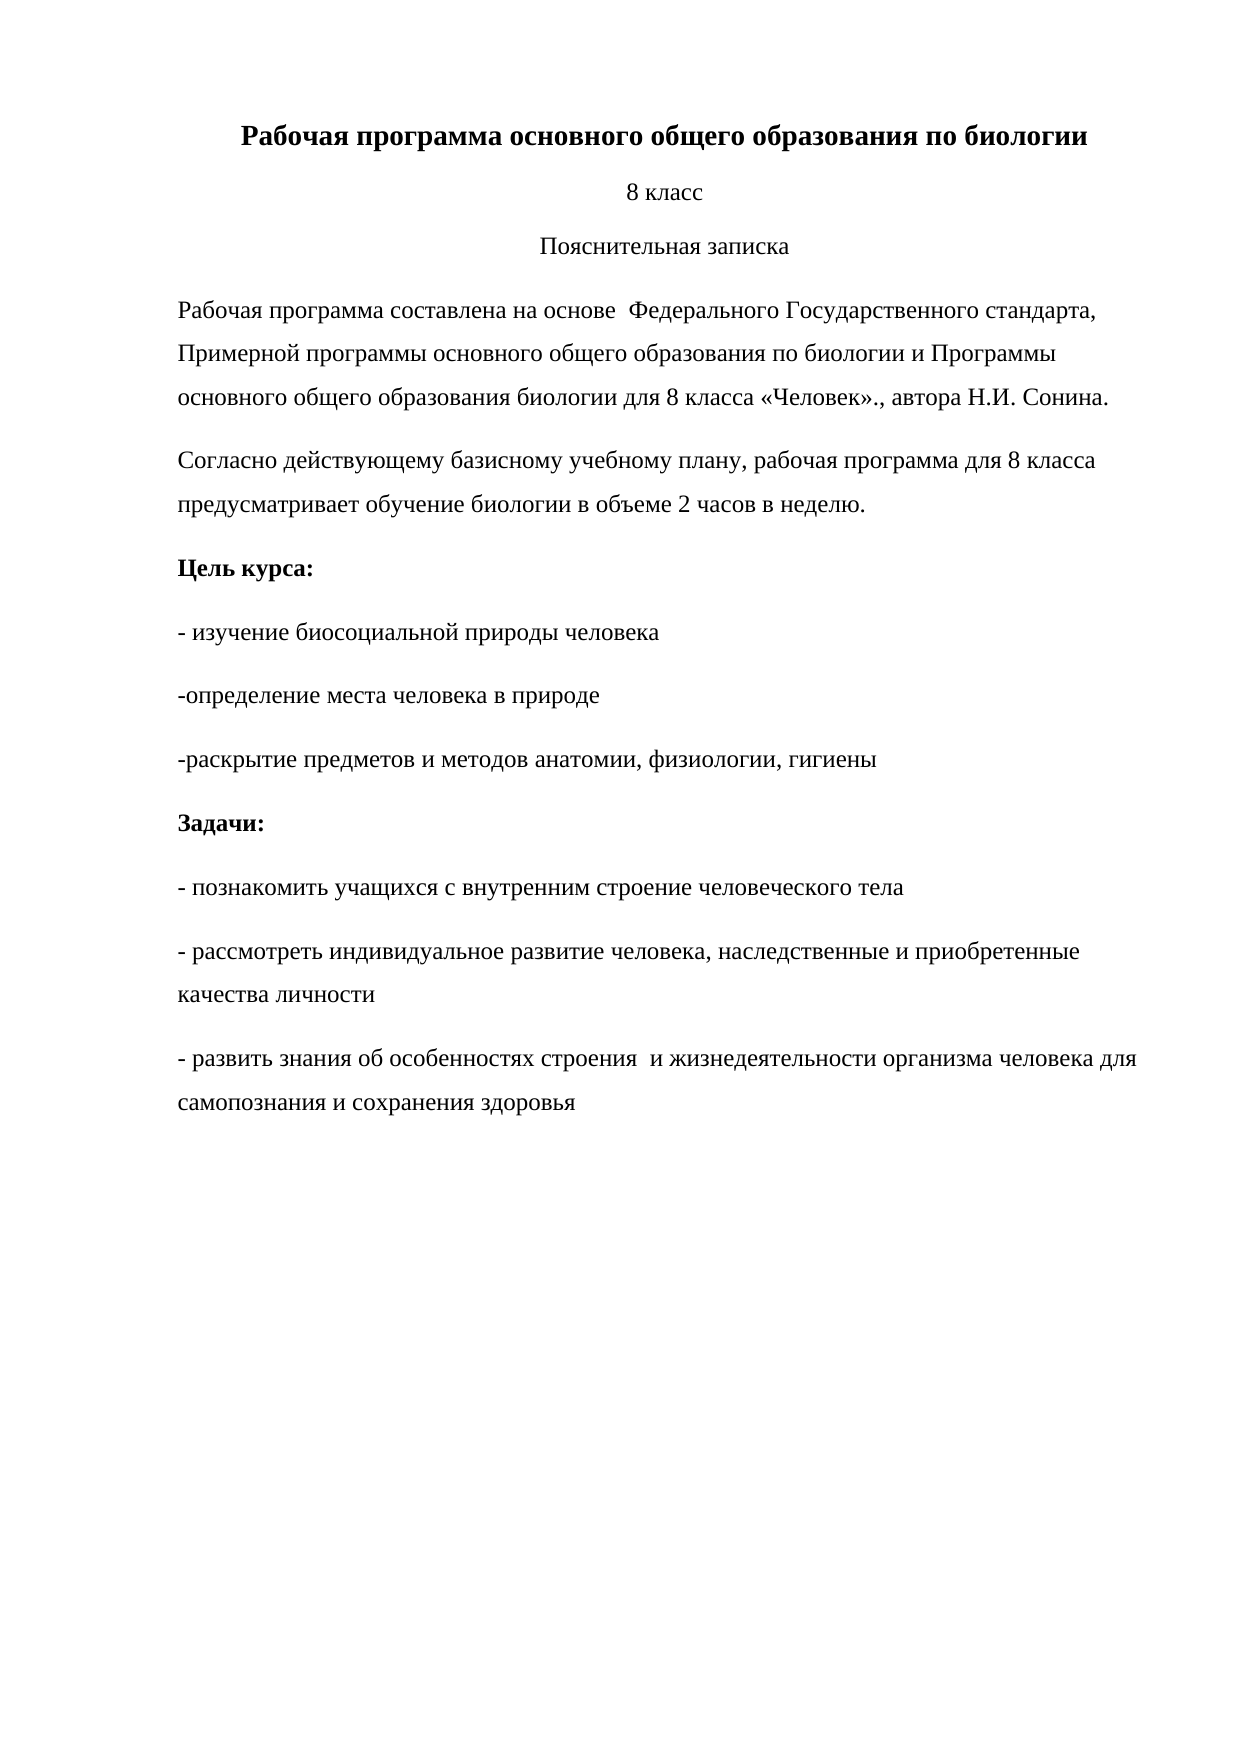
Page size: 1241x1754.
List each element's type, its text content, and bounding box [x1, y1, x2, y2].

text Рабочая программа составлена на основе Федерального Государственного стандарта, Примерной программы основного общего образования по биологии и Программы основного общего образования биологии для 8 класса «Человек»., автора Н.И. Сонина. [177, 295, 1152, 410]
text - рассмотреть индивидуальное развитие человека, наследственные и приобретенные качества личности [177, 936, 1152, 1008]
text - познакомить учащихся с внутренним строение человеческого тела [177, 872, 1152, 901]
text Согласно действующему базисному учебному плану, рабочая программа для 8 класса предусматривает обучение биологии в объеме 2 часов в неделю. [177, 446, 1152, 517]
text -раскрытие предметов и методов анатомии, физиологии, гигиены [177, 744, 1152, 773]
text Пояснительная записка [177, 231, 1152, 260]
text - развить знания об особенностях строения и жизнедеятельности организма человека для самопознания и сохранения здоровья [177, 1043, 1152, 1115]
text Задачи: [177, 808, 1152, 837]
text -определение места человека в природе [177, 681, 1152, 709]
text - изучение биосоциальной природы человека [177, 617, 1152, 645]
text 8 класс [177, 177, 1152, 206]
text Рабочая программа основного общего образования по биологии [177, 118, 1152, 152]
text Цель курса: [177, 553, 1152, 581]
